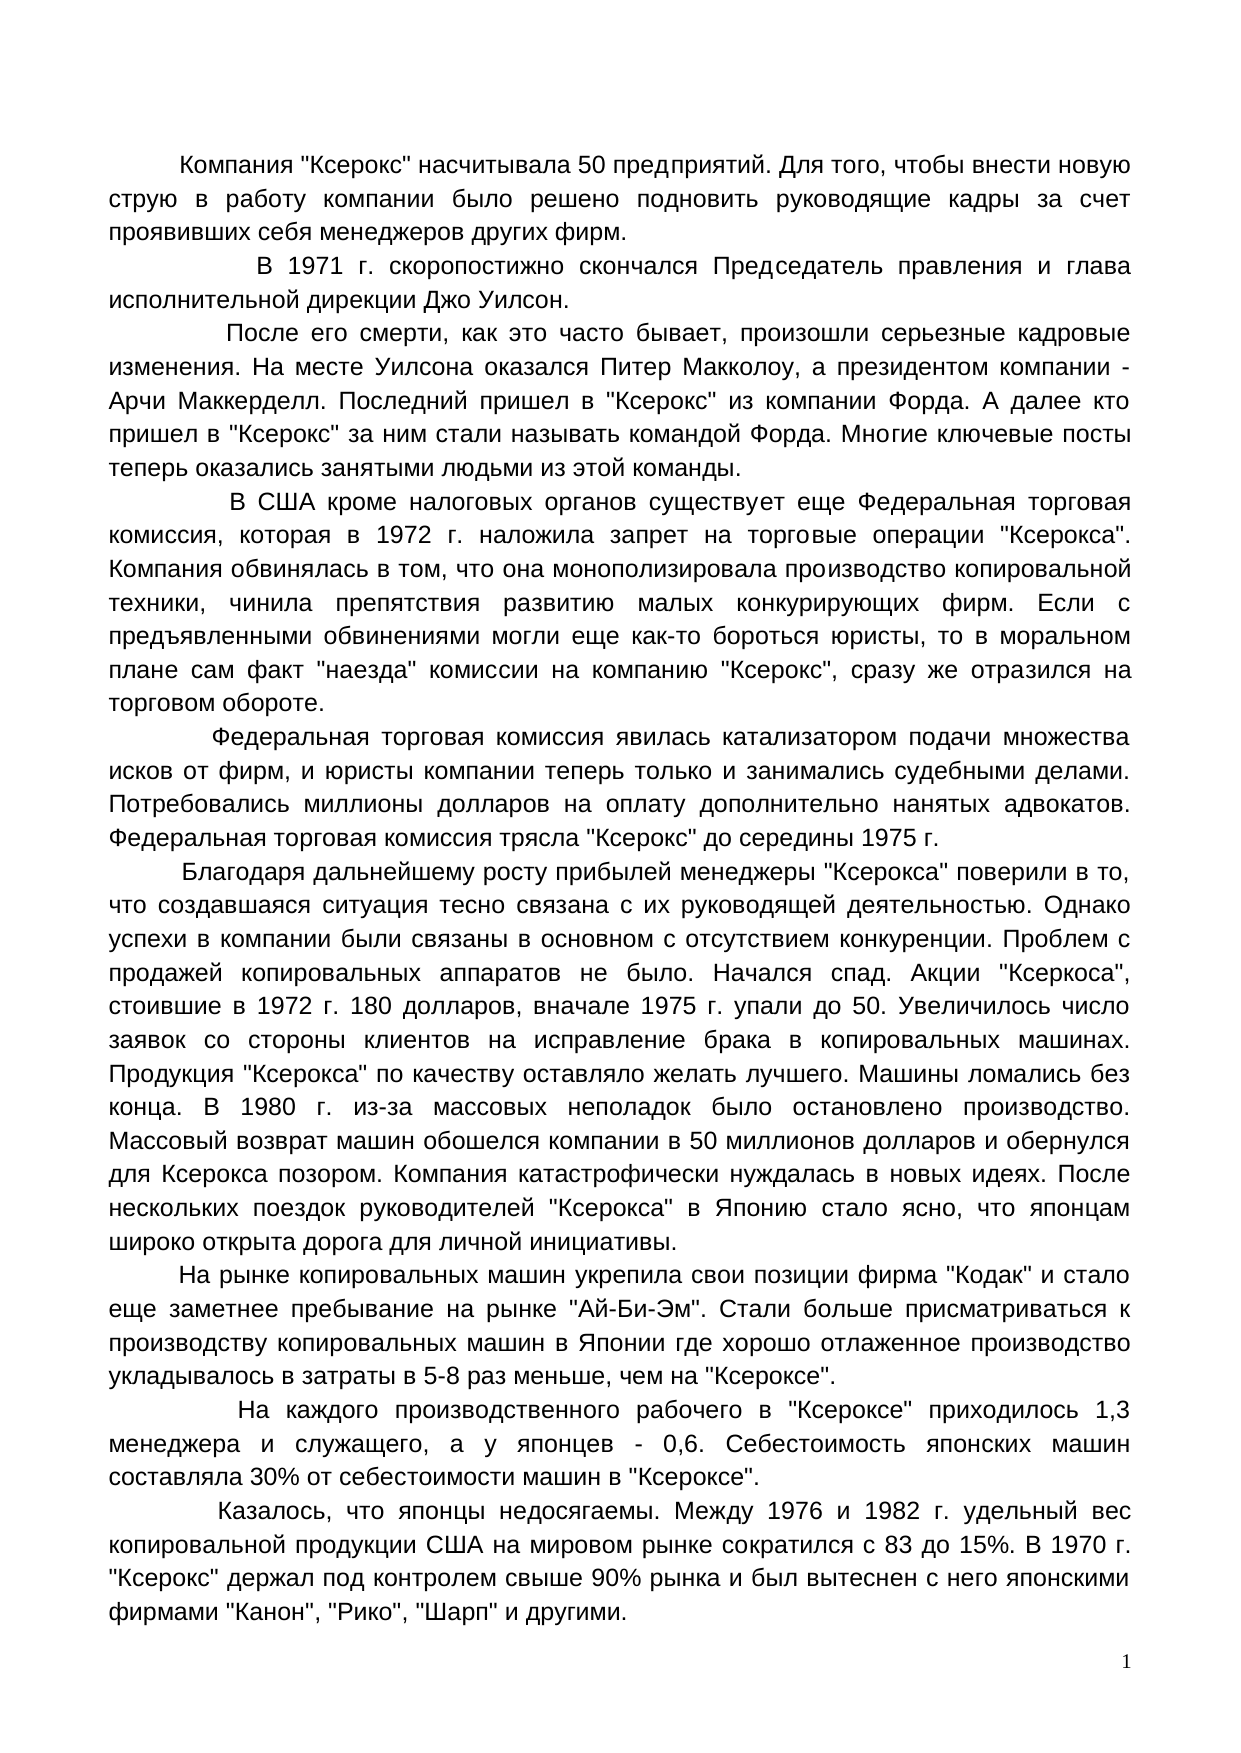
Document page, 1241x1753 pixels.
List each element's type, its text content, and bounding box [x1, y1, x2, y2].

text Благодаря дальнейшему росту прибылей менеджеры "Ксерокса" поверили в то, что создавшаяся ситуация тесно связана с их руководящей деятельностью. Однако успехи в компании были связаны в основном с отсутствием конкуренции. Проблем с продажей копировальных аппаратов не было. Начался спад. Акции "Ксеркоса", стоившие в 1972 г. 180 долларов, вначале 1975 г. упали до 50. Увеличилось число заявок со стороны клиентов на исправление брака в копировальных машинах. Продукция "Ксерокса" по качеству оставляло желать лучшего. Машины ломались без конца. В 1980 г. из-за массовых неполадок было остановлено производство. Массовый возврат машин обошелся компании в 50 миллионов долларов и обернулся для Ксерокса позором. Компания катастрофически нуждалась в новых идеях. После нескольких поездок руководителей "Ксерокса" в Японию стало ясно, что японцам широко открыта дорога для личной инициативы. [108, 857, 1132, 1256]
text На рынке копировальных машин укрепила свои позиции фирма "Кодак" и стало еще заметнее пребывание на рынке "Ай-Би-Эм". Стали больше присматриваться к производству копировальных машин в Японии где хорошо отлаженное производство укладывалось в затраты в 5-8 раз меньше, чем на "Ксероксе". [108, 1260, 1132, 1390]
text В США кроме налоговых органов существует еще Федеральная торговая комиссия, которая в 1972 г. наложила запрет на торговые операции "Ксерокса". Компания обвинялась в том, что она монополизировала производство копировальной техники, чинила препятствия развитию малых конкурирующих фирм. Если с предъявленными обвинениями могли еще как-то бороться юристы, то в моральном плане сам факт "наезда" комиссии на компанию "Ксерокс", сразу же отразился на торговом обороте. [108, 486, 1132, 717]
text После его смерти, как это часто бывает, произошли серьезные кадровые изменения. На месте Уилсона оказался Питер Макколоу, а президентом компании - Арчи Маккерделл. Последний пришел в "Ксерокс" из компании Форда. А далее кто пришел в "Ксерокс" за ним стали называть командой Форда. Многие ключевые посты теперь оказались занятыми людьми из этой команды. [108, 318, 1132, 482]
text Казалось, что японцы недосягаемы. Между 1976 и 1982 г. удельный вес копировальной продукции США на мировом рынке сократился с 83 до 15%. В 1970 г. "Ксерокс" держал под контролем свыше 90% рынка и был вытеснен с него японскими фирмами "Канон", "Рико", "Шарп" и другими. [108, 1496, 1132, 1626]
text Компания "Ксерокс" насчитывала 50 предприятий. Для того, чтобы внести новую струю в работу компании было решено подновить руководящие кадры за счет проявивших себя менеджеров других фирм. [108, 150, 1132, 246]
text На каждого производственного рабочего в "Ксероксе" приходилось 1,3 менеджера и служащего, а у японцев - 0,6. Себестоимость японских машин составляла 30% от себестоимости машин в "Ксероксе". [108, 1395, 1132, 1491]
text В 1971 г. скоропостижно скончался Председатель правления и глава исполнительной дирекции Джо Уилсон. [108, 251, 1132, 314]
text Федеральная торговая комиссия явилась катализатором подачи множества исков от фирм, и юристы компании теперь только и занимались судебными делами. Потребовались миллионы долларов на оплату дополнительно нанятых адвокатов. Федеральная торговая комиссия трясла "Ксерокс" до середины 1975 г. [108, 722, 1132, 852]
